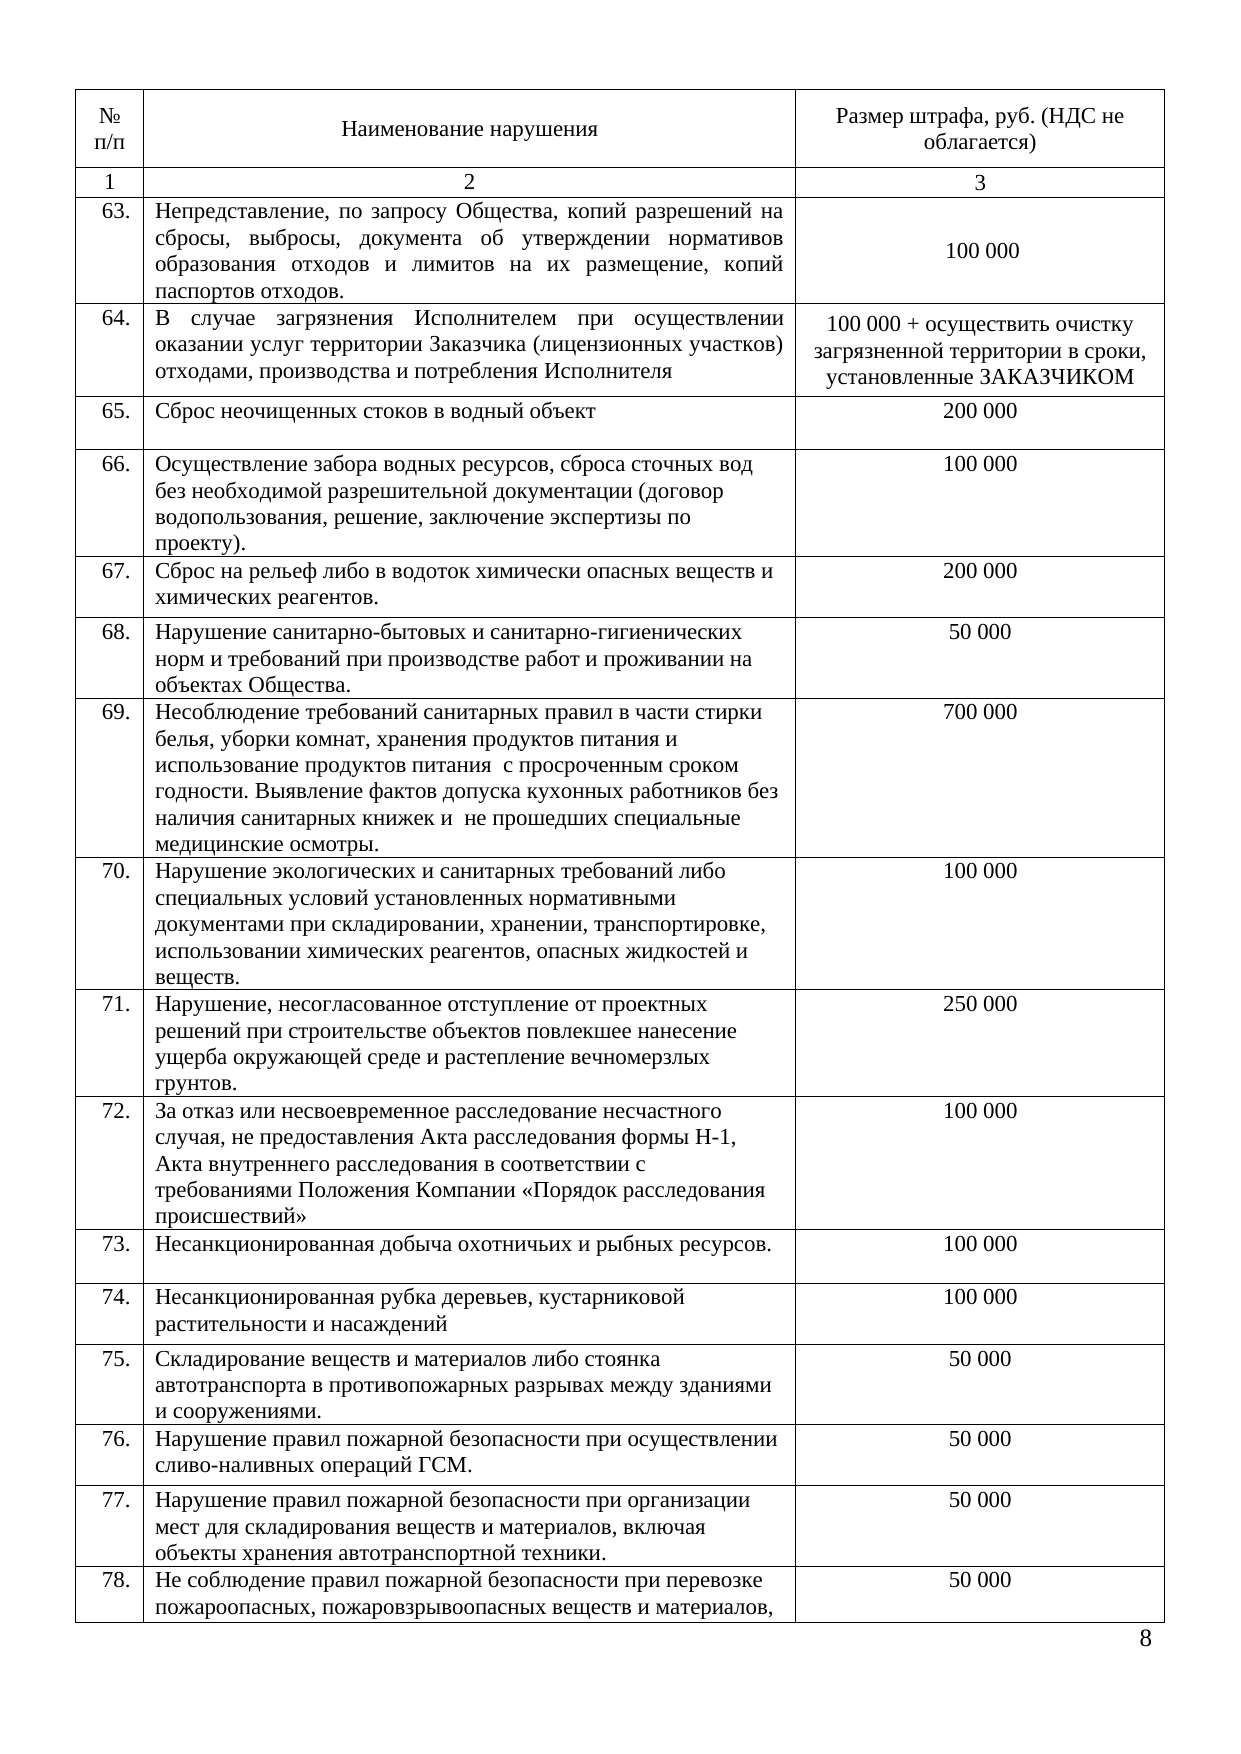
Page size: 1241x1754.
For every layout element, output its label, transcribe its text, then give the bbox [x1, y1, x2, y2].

table_cell Нарушение правил пожарной безопасности при осуществлении сливо-наливных операций ГСМ. [144, 1425, 795, 1485]
table_cell 50 000 [796, 618, 1164, 697]
table_cell [76, 450, 143, 556]
table_cell 100 000 [796, 1230, 1164, 1282]
table_cell [76, 1284, 143, 1344]
table_cell Несанкционированная добыча охотничьих и рыбных ресурсов. [144, 1230, 795, 1282]
table_cell [76, 1425, 143, 1485]
table_cell [76, 618, 143, 697]
table_cell [76, 557, 143, 617]
table_cell Несанкционированная рубка деревьев, кустарниковой растительности и насаждений [144, 1284, 795, 1344]
table_cell [76, 1230, 143, 1282]
table_cell Нарушение санитарно-бытовых и санитарно-гигиенических норм и требований при производстве работ и проживании на объектах Общества. [144, 618, 795, 697]
table_cell 50 000 [796, 1486, 1164, 1566]
table_cell 250 000 [796, 990, 1164, 1096]
table_cell Нарушение, несогласованное отступление от проектных решений при строительстве объектов повлекшее нанесение ущерба окружающей среде и растепление вечномерзлых грунтов. [144, 990, 795, 1096]
table_cell [76, 1486, 143, 1566]
table_cell 100 000 + осуществить очистку загрязненной территории в сроки, установленные ЗАКАЗЧИКОМ [796, 304, 1164, 396]
table_cell 100 000 [796, 1284, 1164, 1344]
table_cell Непредставление, по запросу Общества, копий разрешений на сбросы, выбросы, документа об утверждении нормативов образования отходов и лимитов на их размещение, копий паспортов отходов. [144, 198, 795, 303]
table_cell 200 000 [796, 397, 1164, 449]
table_cell 200 000 [796, 557, 1164, 617]
table_cell [76, 858, 143, 989]
table_cell [76, 198, 143, 303]
table_cell 100 000 [796, 198, 1164, 303]
table_cell Нарушение правил пожарной безопасности при организации мест для складирования веществ и материалов, включая объекты хранения автотранспортной техники. [144, 1486, 795, 1566]
table_cell 100 000 [796, 1097, 1164, 1229]
table_cell [76, 1345, 143, 1424]
table_cell [76, 397, 143, 449]
table_cell 50 000 [796, 1567, 1164, 1622]
table_cell 50 000 [796, 1345, 1164, 1424]
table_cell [144, 1567, 795, 1622]
table_cell 100 000 [796, 450, 1164, 556]
table_cell [76, 1567, 143, 1622]
table_cell 100 000 [796, 858, 1164, 989]
table_cell Несоблюдение требований санитарных правил в части стирки белья, уборки комнат, хранения продуктов питания и использование продуктов питания с просроченным сроком годности. Выявление фактов допуска кухонных работников без наличия санитарных книжек и не прошедших специальные медицинские осмотры. [144, 699, 795, 857]
table_cell За отказ или несвоевременное расследование несчастного случая, не предоставления Акта расследования формы Н-1, Акта внутреннего расследования в соответствии с требованиями Положения Компании «Порядок расследования происшествий» [144, 1097, 795, 1229]
table_cell Нарушение экологических и санитарных требований либо специальных условий установленных нормативными документами при складировании, хранении, транспортировке, использовании химических реагентов, опасных жидкостей и веществ. [144, 858, 795, 989]
table_cell [76, 699, 143, 857]
table_cell [76, 990, 143, 1096]
table_cell 3 [796, 168, 1164, 197]
table_cell Сброс на рельеф либо в водоток химически опасных веществ и химических реагентов. [144, 557, 795, 617]
table_header Размер штрафа, руб. (НДС не облагается) [796, 90, 1164, 167]
table_header Наименование нарушения [144, 90, 795, 167]
table_cell [76, 304, 143, 396]
table_header № п/п [76, 90, 143, 167]
table_cell Сброс неочищенных стоков в водный объект [144, 397, 795, 449]
table_cell 1 [76, 168, 143, 197]
table_cell 2 [144, 168, 795, 197]
table_cell 50 000 [796, 1425, 1164, 1485]
table_cell 700 000 [796, 699, 1164, 857]
table_cell Осуществление забора водных ресурсов, сброса сточных вод без необходимой разрешительной документации (договор водопользования, решение, заключение экспертизы по проекту). [144, 450, 795, 556]
table_cell В случае загрязнения Исполнителем при осуществлении оказании услуг территории Заказчика (лицензионных участков) отходами, производства и потребления Исполнителя [144, 304, 795, 396]
table_cell Складирование веществ и материалов либо стоянка автотранспорта в противопожарных разрывах между зданиями и сооружениями. [144, 1345, 795, 1424]
table_cell [76, 1097, 143, 1229]
